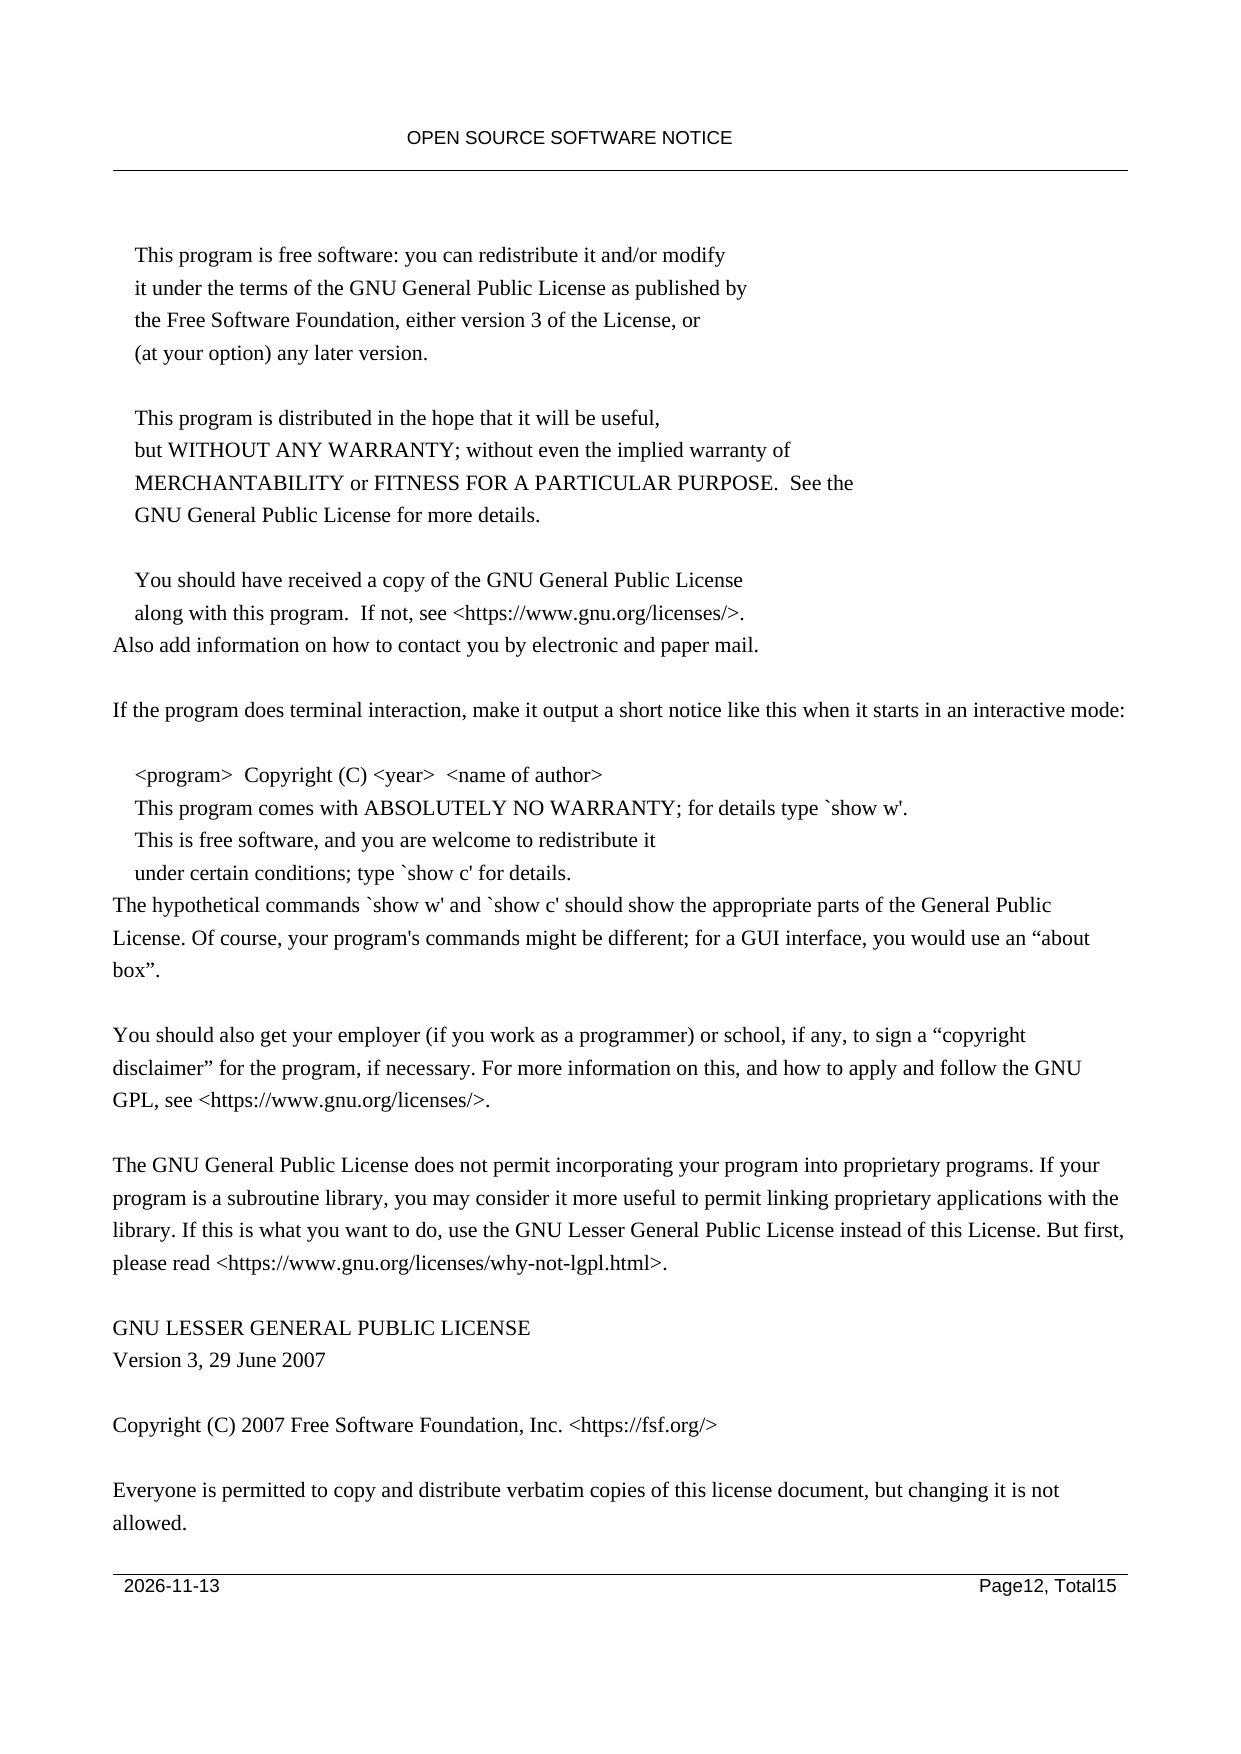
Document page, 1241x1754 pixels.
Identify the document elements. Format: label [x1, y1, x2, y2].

text [112, 206, 1128, 1539]
